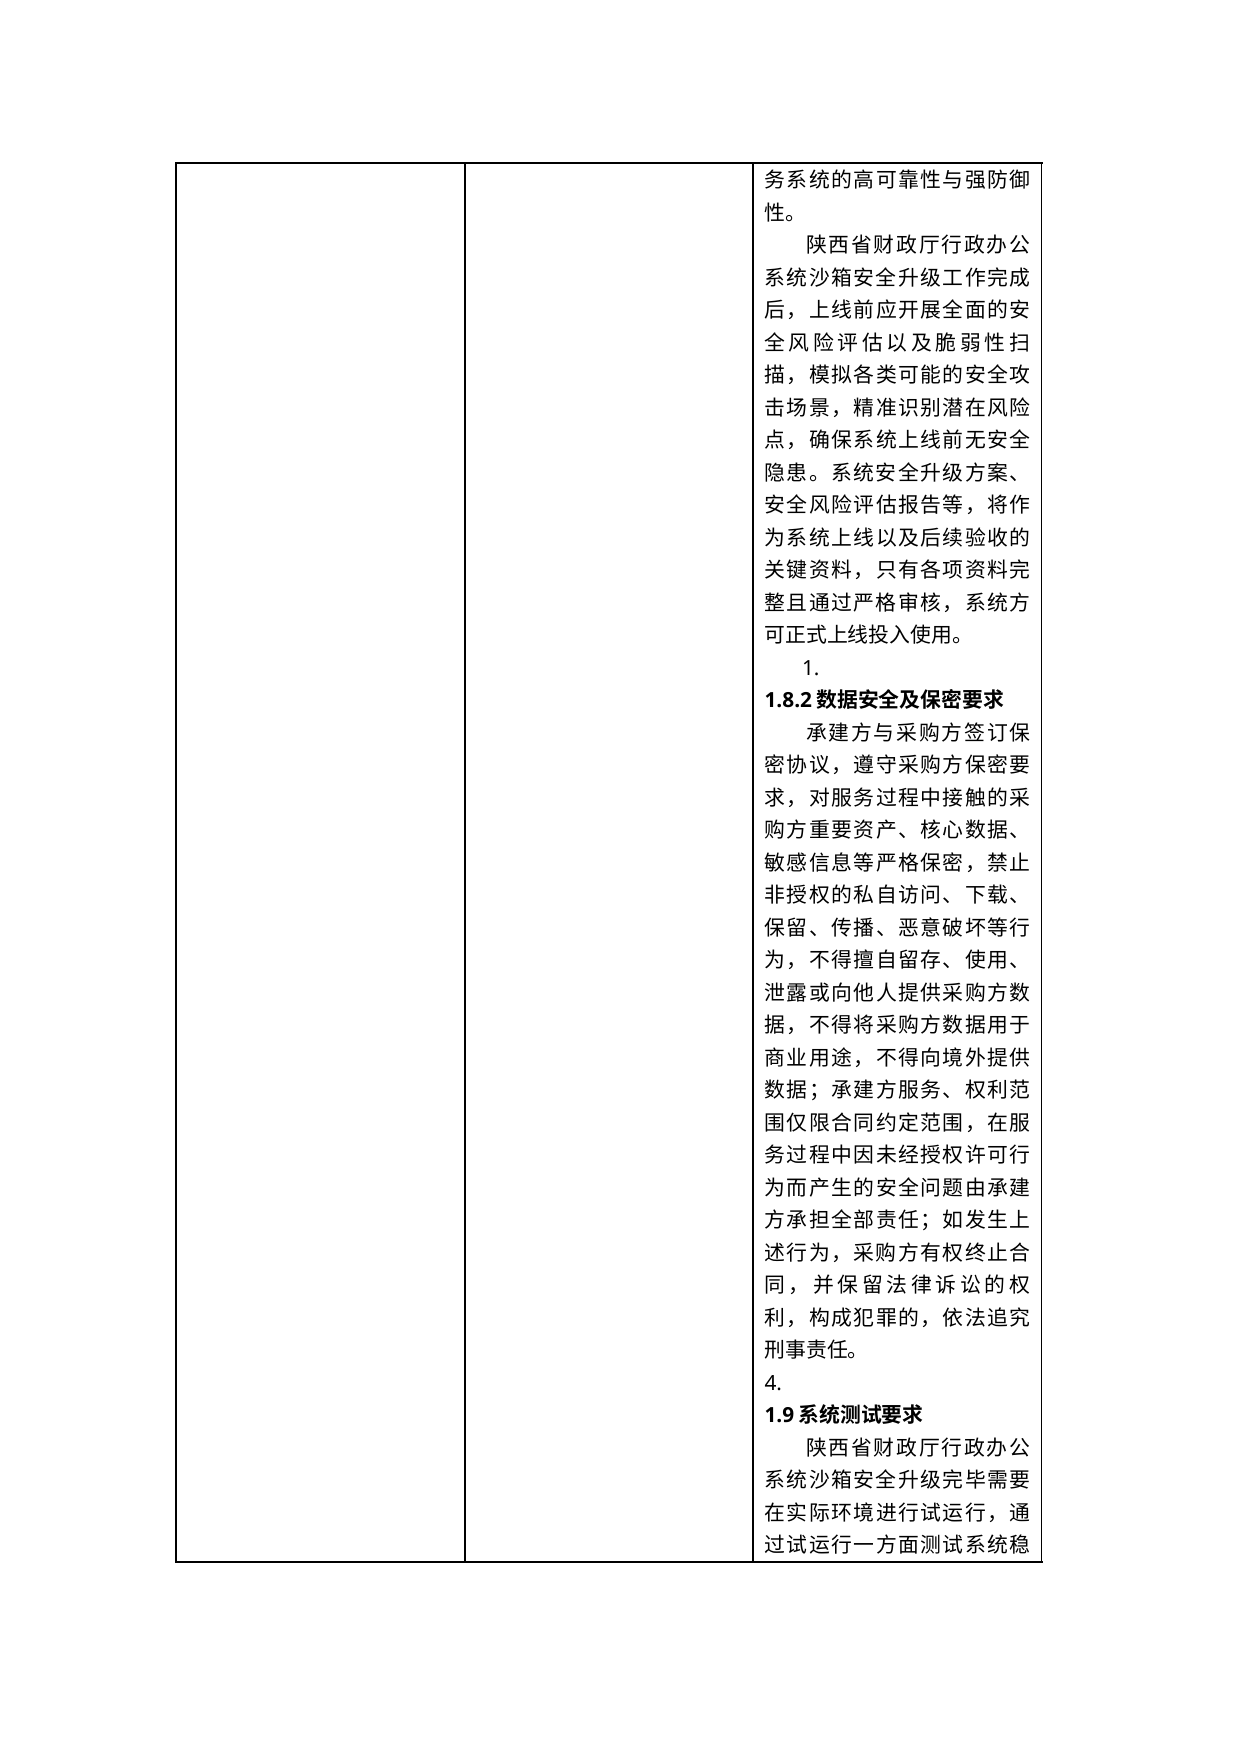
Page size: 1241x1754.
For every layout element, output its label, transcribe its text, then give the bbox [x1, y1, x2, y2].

table_cell 1 [177, 164, 464, 1561]
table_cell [754, 164, 1041, 1561]
table_cell [466, 164, 752, 1561]
